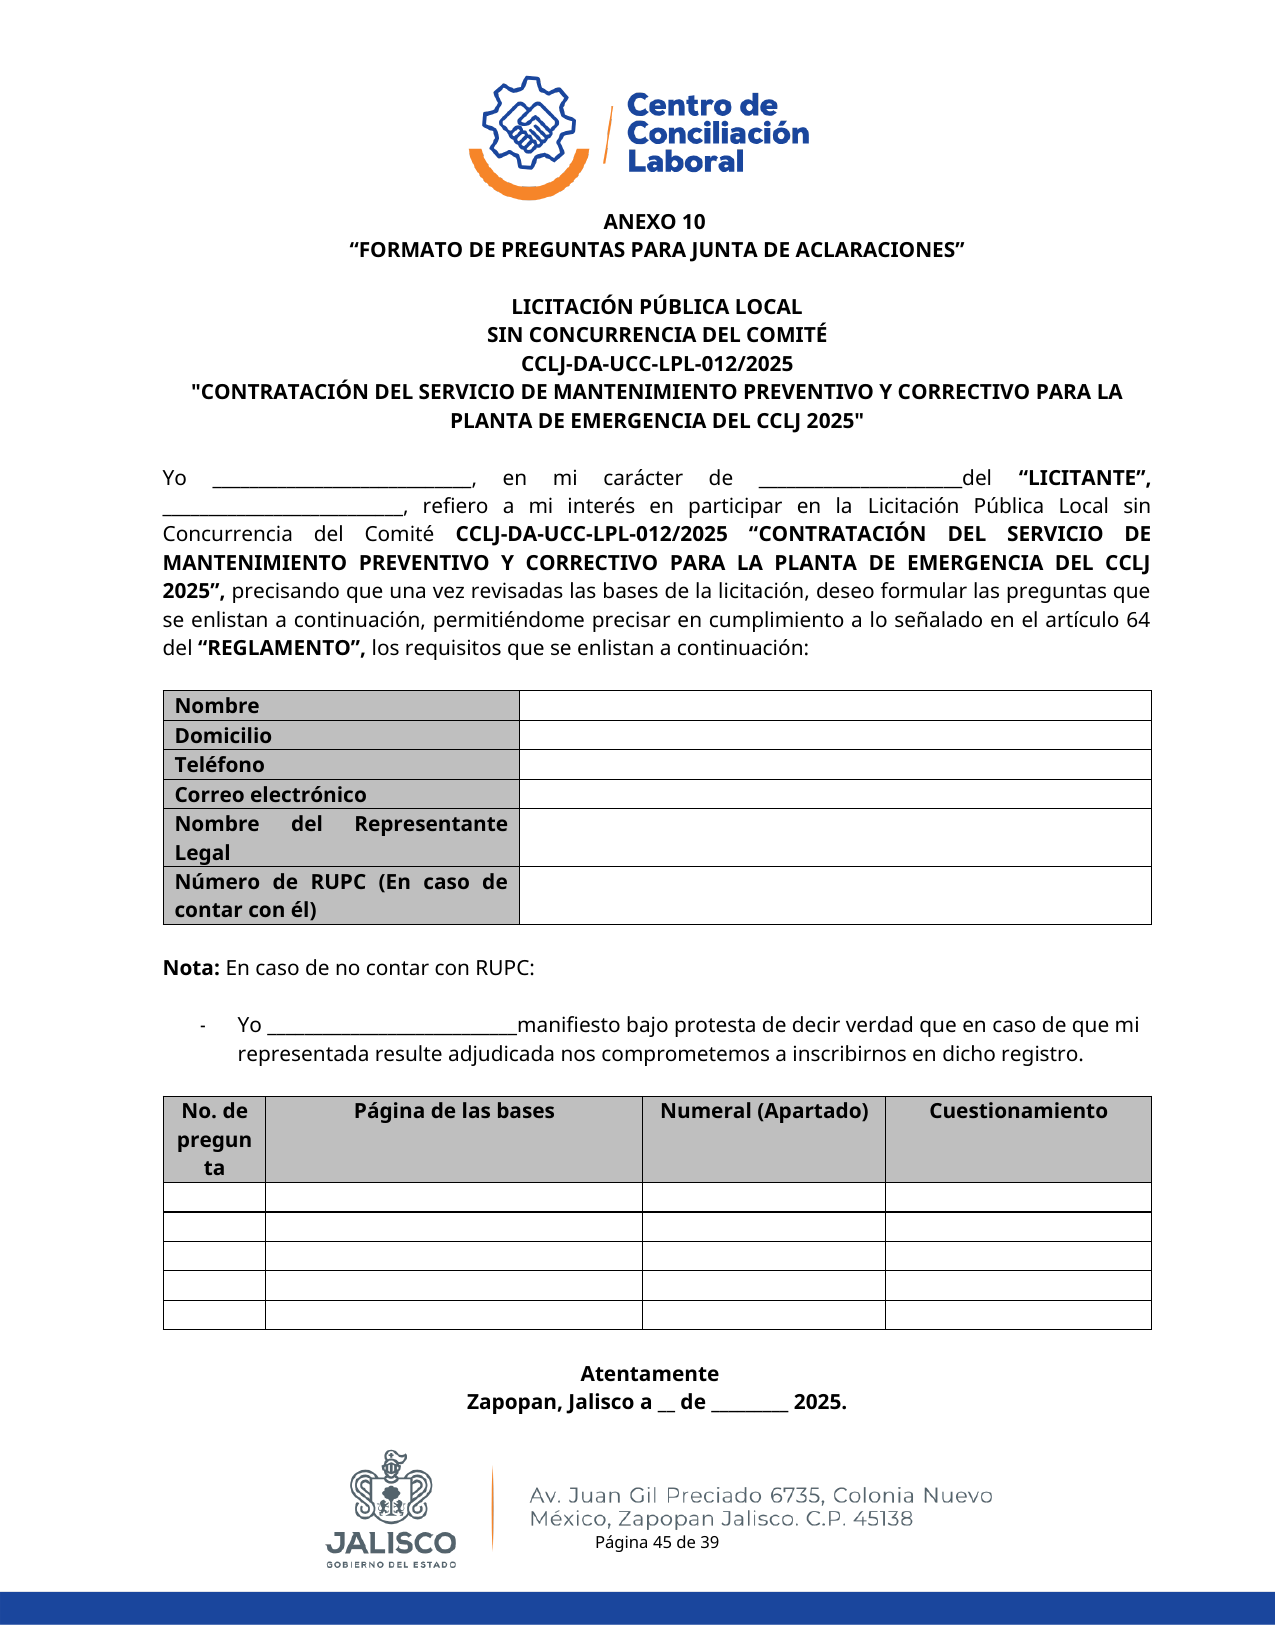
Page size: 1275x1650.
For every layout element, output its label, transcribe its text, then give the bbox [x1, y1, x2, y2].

table_cell Teléfono [164, 750, 519, 779]
picture [0, 3, 1275, 1650]
table_cell [886, 1271, 1151, 1300]
table_cell [266, 1242, 642, 1270]
list Yo ___________________________manifiesto bajo protesta de decir verdad que en caso de que mi representada resulte adjudicada nos comprometemos a inscribirnos en dicho registro. [200, 1010, 1152, 1067]
table_cell [886, 1183, 1151, 1211]
table_header Nombre [164, 691, 519, 720]
subtitle ANEXO 10 [162, 207, 1146, 235]
table_cell [266, 1301, 642, 1329]
table_cell Domicilio [164, 721, 519, 749]
table_cell [266, 1213, 642, 1241]
table_cell [164, 1301, 265, 1329]
table_cell [643, 1271, 885, 1300]
table_cell [164, 1183, 265, 1211]
table_cell Nombre del Representante Legal [164, 809, 519, 866]
table_cell [520, 867, 1151, 924]
text Atentamente [162, 1359, 1137, 1387]
text Nota: En caso de no contar con RUPC: [162, 953, 1152, 982]
text Zapopan, Jalisco a __ de _________ 2025. [162, 1387, 1152, 1416]
table_cell [520, 780, 1151, 808]
text LICITACIÓN PÚBLICA LOCAL [162, 292, 1152, 321]
table_cell [164, 1213, 265, 1241]
table_cell [520, 750, 1151, 779]
table_cell Número de RUPC (En caso de contar con él) [164, 867, 519, 924]
table_cell Correo electrónico [164, 780, 519, 808]
table_cell [886, 1213, 1151, 1241]
table_cell [886, 1242, 1151, 1270]
table_header [520, 691, 1151, 720]
table_header Página de las bases [266, 1097, 642, 1182]
table_header Cuestionamiento [886, 1097, 1151, 1182]
table_header Numeral (Apartado) [643, 1097, 885, 1182]
table_cell [164, 1242, 265, 1270]
table_cell [643, 1213, 885, 1241]
table_cell [164, 1271, 265, 1300]
table_cell [520, 809, 1151, 866]
table_cell [520, 721, 1151, 749]
table_cell [643, 1242, 885, 1270]
table_cell [643, 1301, 885, 1329]
text SIN CONCURRENCIA DEL COMITÉ [162, 321, 1152, 349]
text “FORMATO DE PREGUNTAS PARA JUNTA DE ACLARACIONES” [162, 235, 1152, 264]
text "CONTRATACIÓN DEL SERVICIO DE MANTENIMIENTO PREVENTIVO Y CORRECTIVO PARA LA PLANTA DE EMERGENCIA DEL CCLJ 2025" [162, 377, 1152, 434]
table_cell [886, 1301, 1151, 1329]
table_cell [266, 1183, 642, 1211]
text CCLJ-DA-UCC-LPL-012/2025 [162, 349, 1152, 377]
table_cell [266, 1271, 642, 1300]
table_cell [643, 1183, 885, 1211]
table_header No. de pregunta [164, 1097, 265, 1182]
text Yo ____________________________, en mi carácter de ______________________del “LICITANTE”, __________________________, refiero a mi interés en participar en la Licitación Pública Local sin Concurrencia del Comité CCLJ-DA-UCC-LPL-012/2025 “CONTRATACIÓN DEL SERVICIO DE MANTENIMIENTO PREVENTIVO Y CORRECTIVO PARA LA PLANTA DE EMERGENCIA DEL CCLJ 2025”, precisando que una vez revisadas las bases de la licitación, deseo formular las preguntas que se enlistan a continuación, permitiéndome precisar en cumplimiento a lo señalado en el artículo 64 del “REGLAMENTO”, los requisitos que se enlistan a continuación: [162, 463, 1152, 662]
